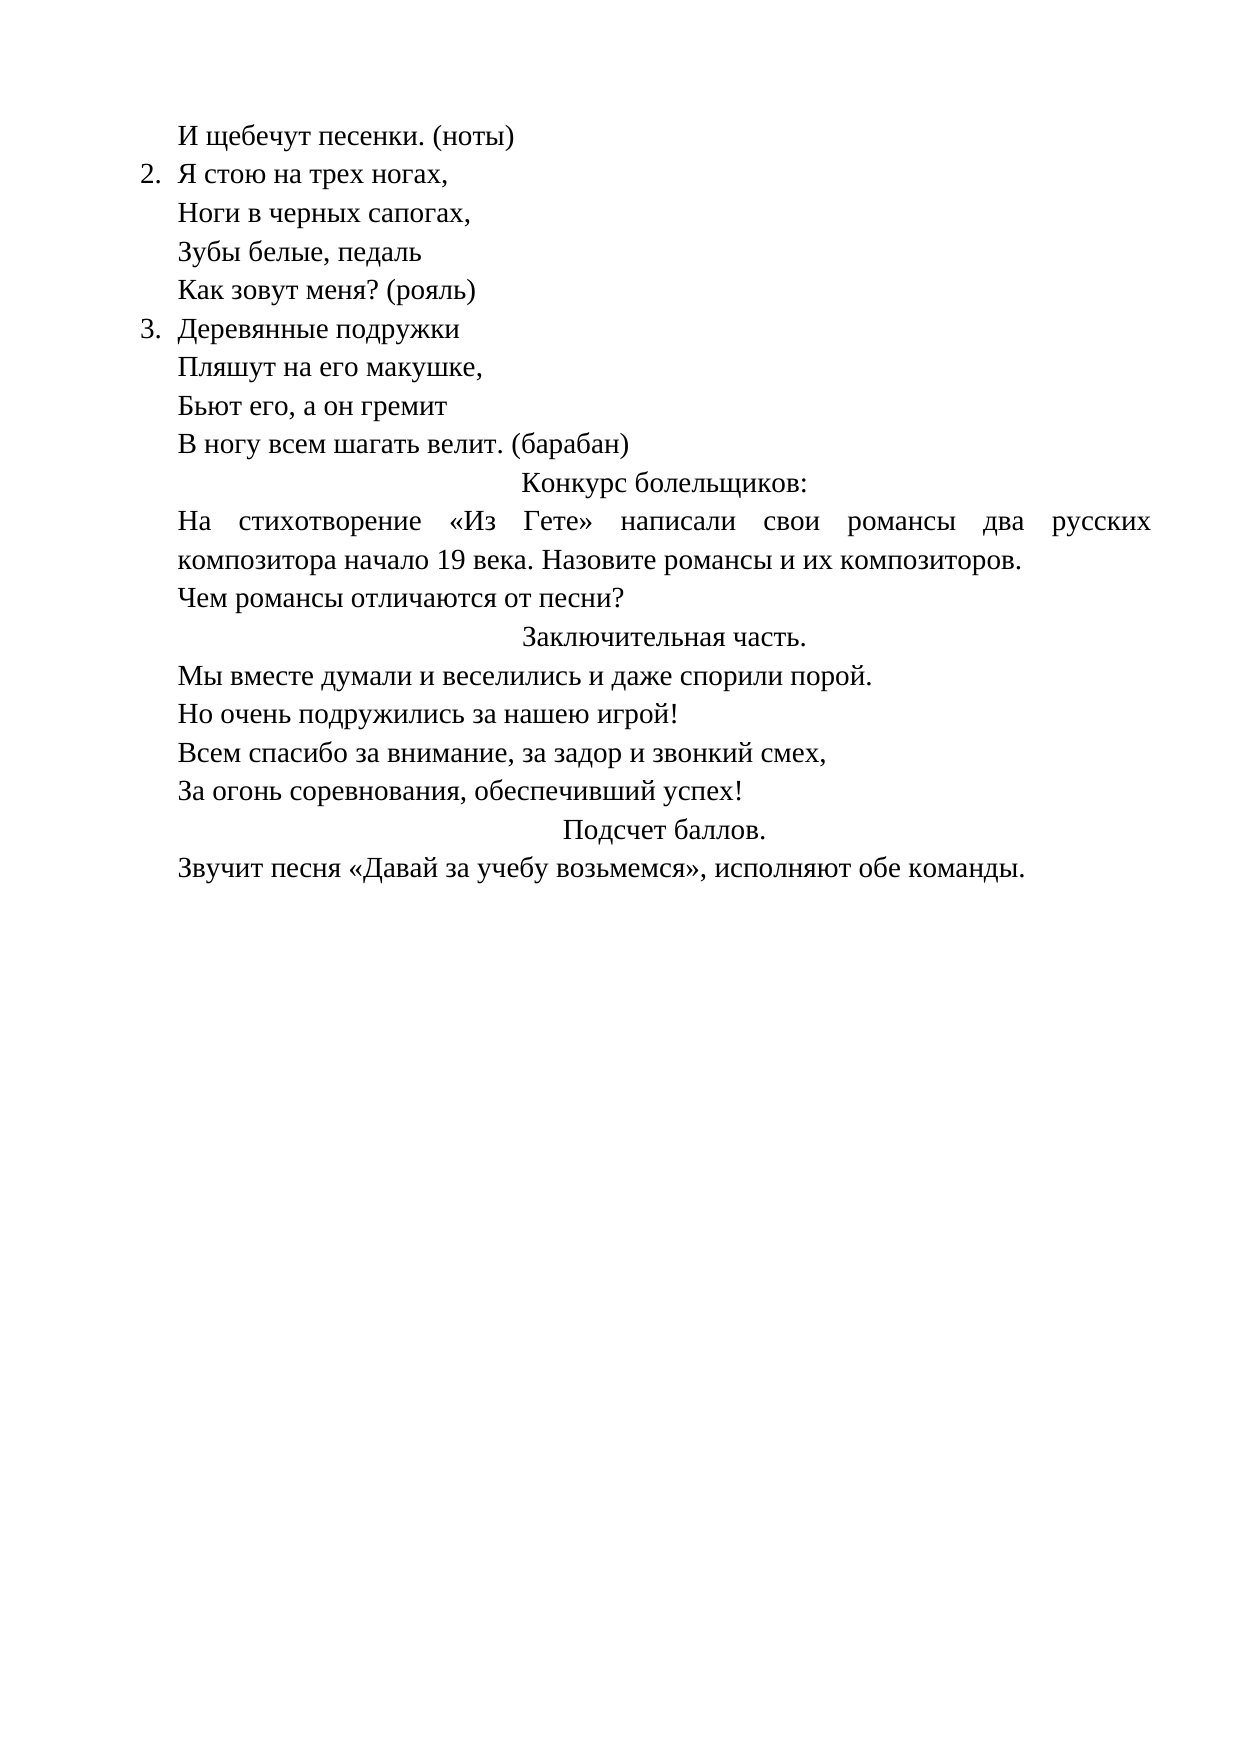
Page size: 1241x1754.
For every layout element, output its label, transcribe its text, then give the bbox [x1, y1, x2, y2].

list Зубы белые, педаль [177, 234, 1152, 267]
list На стихотворение «Из Гете» написали свои романсы два русских композитора начало 19 века. Назовите романсы и их композиторов. [177, 503, 1152, 576]
list Чем романсы отличаются от песни? [177, 581, 1152, 614]
list Мы вместе думали и веселились и даже спорили порой. [177, 658, 1152, 691]
list Бьют его, а он гремит [177, 388, 1152, 421]
list Как зовут меня? (рояль) [177, 272, 1152, 306]
list Ноги в черных сапогах, [177, 195, 1152, 229]
list И щебечут песенки. (ноты) [177, 118, 1152, 152]
list Но очень подружились за нашею игрой! [177, 696, 1152, 730]
list Подсчет баллов. [177, 812, 1152, 845]
list Звучит песня «Давай за учебу возьмемся», исполняют обе команды. [177, 850, 1152, 884]
list Я стою на трех ногах, [140, 157, 1152, 190]
list Пляшут на его макушке, [177, 349, 1152, 383]
list Заключительная часть. [177, 619, 1152, 653]
list Конкурс болельщиков: [177, 465, 1152, 498]
list Деревянные подружки [140, 311, 1152, 344]
list В ногу всем шагать велит. (барабан) [177, 426, 1152, 460]
list Всем спасибо за внимание, за задор и звонкий смех, [177, 735, 1152, 768]
list За огонь соревнования, обеспечивший успех! [177, 773, 1152, 807]
